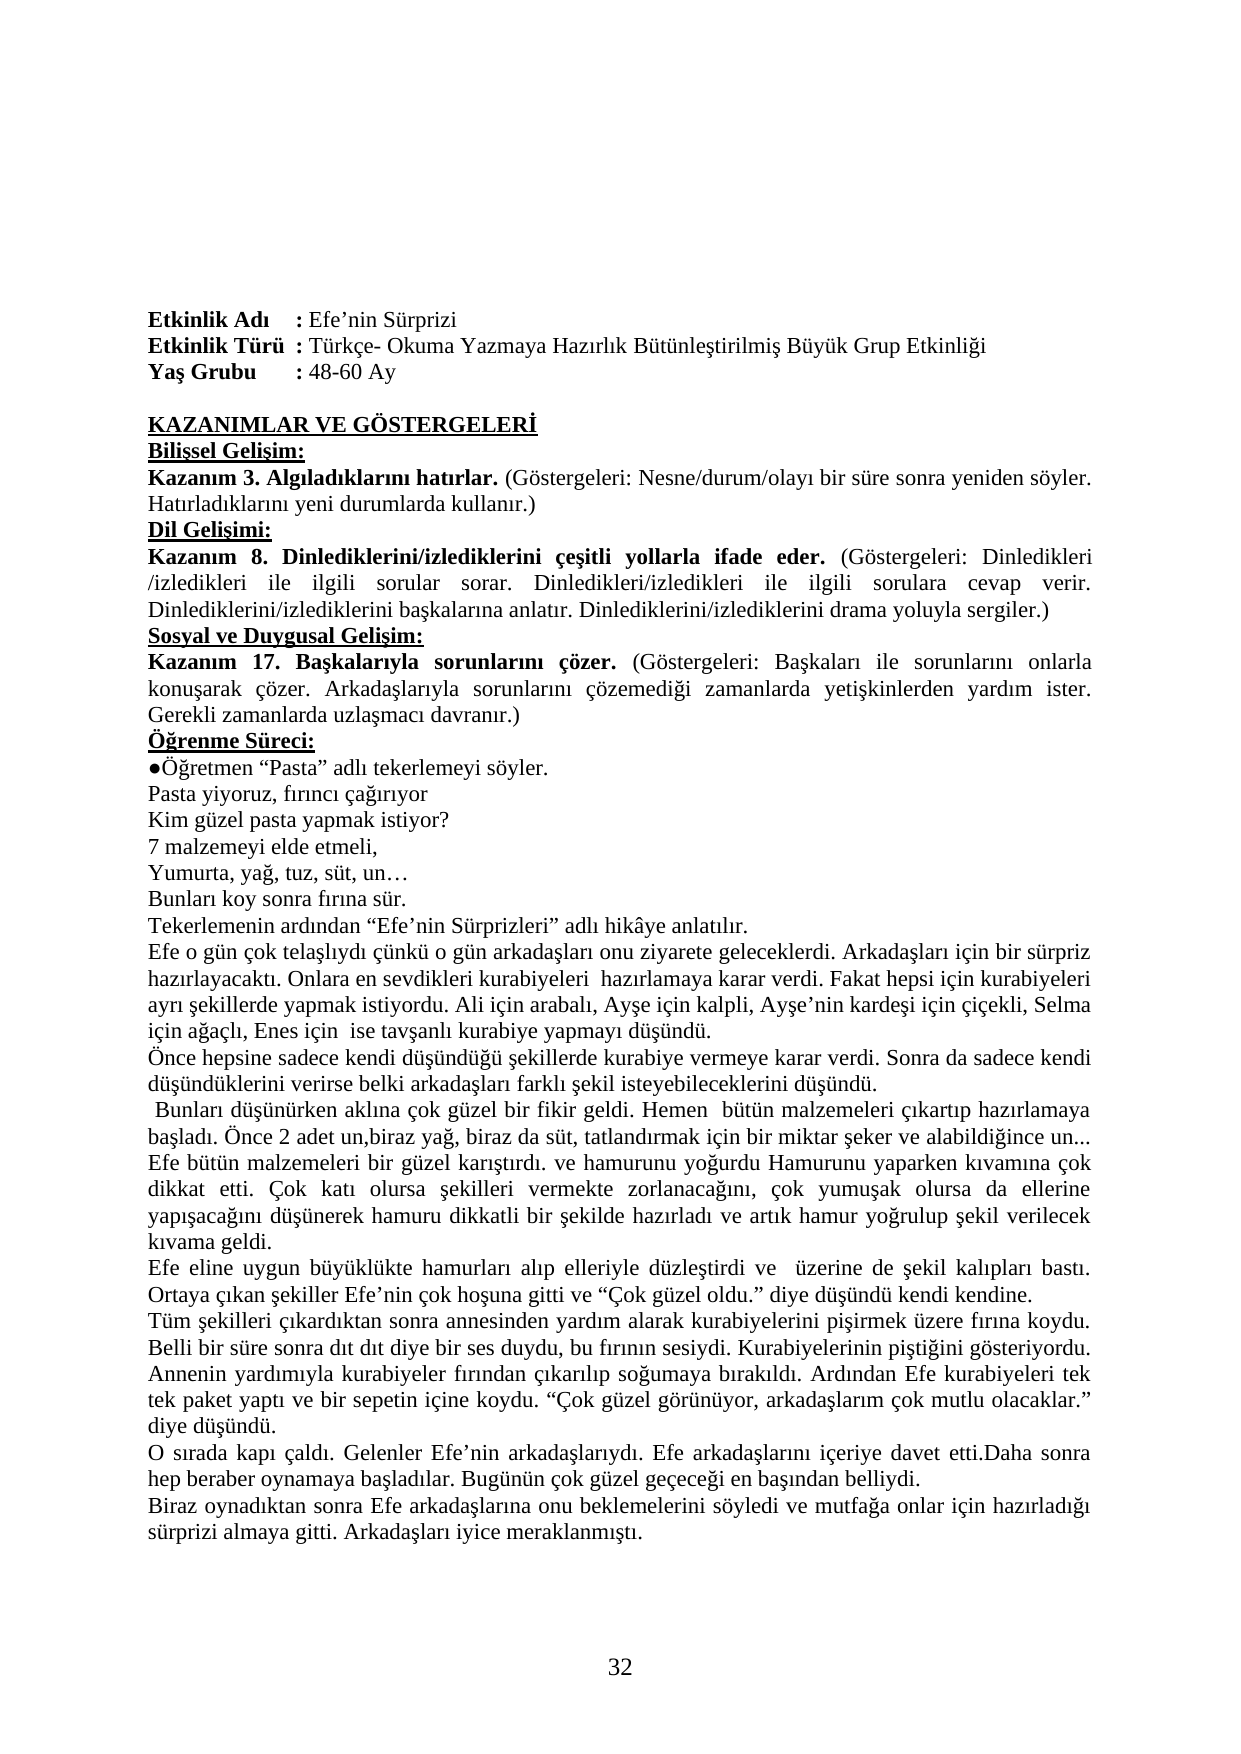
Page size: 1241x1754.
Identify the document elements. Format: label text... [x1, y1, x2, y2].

text Dil Gelişimi: [148, 517, 1093, 543]
text Önce hepsine sadece kendi düşündüğü şekillerde kurabiye vermeye karar verdi. Sonra da sadece kendi düşündüklerini verirse belki arkadaşları farklı şekil isteyebileceklerini düşündü. [148, 1044, 1093, 1096]
text Tüm şekilleri çıkardıktan sonra annesinden yardım alarak kurabiyelerini pişirmek üzere fırına koydu. Belli bir süre sonra dıt dıt diye bir ses duydu, bu fırının sesiydi. Kurabiyelerinin piştiğini gösteriyordu. Annenin yardımıyla kurabiyeler fırından çıkarılıp soğumaya bırakıldı. Ardından Efe kurabiyeleri tek tek paket yaptı ve bir sepetin içine koydu. “Çok güzel görünüyor, arkadaşlarım çok mutlu olacaklar.” diye düşündü. [148, 1307, 1093, 1439]
text Etkinlik Türü : Türkçe- Okuma Yazmaya Hazırlık Bütünleştirilmiş Büyük Grup Etkinliği [148, 332, 1093, 358]
text O sırada kapı çaldı. Gelenler Efe’nin arkadaşlarıydı. Efe arkadaşlarını içeriye davet etti.Daha sonra hep beraber oynamaya başladılar. Bugünün çok güzel geçeceği en başından belliydi. [148, 1439, 1093, 1492]
text Biraz oynadıktan sonra Efe arkadaşlarına onu beklemelerini söyledi ve mutfağa onlar için hazırladığı sürprizi almaya gitti. Arkadaşları iyice meraklanmıştı. [148, 1492, 1093, 1544]
text Yaş Grubu : 48-60 Ay [148, 358, 1093, 385]
text Öğrenme Süreci: [148, 727, 1093, 754]
text Bunları düşünürken aklına çok güzel bir fikir geldi. Hemen bütün malzemeleri çıkartıp hazırlamaya başladı. Önce 2 adet un,biraz yağ, biraz da süt, tatlandırmak için bir miktar şeker ve alabildiğince un... Efe bütün malzemeleri bir güzel karıştırdı. ve hamurunu yoğurdu Hamurunu yaparken kıvamına çok dikkat etti. Çok katı olursa şekilleri vermekte zorlanacağını, çok yumuşak olursa da ellerine yapışacağını düşünerek hamuru dikkatli bir şekilde hazırladı ve artık hamur yoğrulup şekil verilecek kıvama geldi. [148, 1096, 1093, 1254]
text KAZANIMLAR VE GÖSTERGELERİ [148, 411, 1093, 437]
text Efe eline uygun büyüklükte hamurları alıp elleriyle düzleştirdi ve üzerine de şekil kalıpları bastı. Ortaya çıkan şekiller Efe’nin çok hoşuna gitti ve “Çok güzel oldu.” diye düşündü kendi kendine. [148, 1254, 1093, 1307]
text Efe o gün çok telaşlıydı çünkü o gün arkadaşları onu ziyarete geleceklerdi. Arkadaşları için bir sürpriz hazırlayacaktı. Onlara en sevdikleri kurabiyeleri hazırlamaya karar verdi. Fakat hepsi için kurabiyeleri ayrı şekillerde yapmak istiyordu. Ali için arabalı, Ayşe için kalpli, Ayşe’nin kardeşi için çiçekli, Selma için ağaçlı, Enes için ise tavşanlı kurabiye yapmayı düşündü. [148, 938, 1093, 1044]
text 7 malzemeyi elde etmeli, [148, 833, 1093, 859]
text Pasta yiyoruz, fırıncı çağırıyor [148, 780, 1093, 806]
text Kim güzel pasta yapmak istiyor? [148, 806, 1093, 833]
text Yumurta, yağ, tuz, süt, un… [148, 859, 1093, 886]
text Tekerlemenin ardından “Efe’nin Sürprizleri” adlı hikâye anlatılır. [148, 912, 1093, 938]
text Kazanım 8. Dinlediklerini/izlediklerini çeşitli yollarla ifade eder. (Göstergeleri: Dinledikleri /izledikleri ile ilgili sorular sorar. Dinledikleri/izledikleri ile ilgili sorulara cevap verir. Dinlediklerini/izlediklerini başkalarına anlatır. Dinlediklerini/izlediklerini drama yoluyla sergiler.) [148, 543, 1093, 622]
text Kazanım 17. Başkalarıyla sorunlarını çözer. (Göstergeleri: Başkaları ile sorunlarını onlarla konuşarak çözer. Arkadaşlarıyla sorunlarını çözemediği zamanlarda yetişkinlerden yardım ister. Gerekli zamanlarda uzlaşmacı davranır.) [148, 648, 1093, 727]
text ●Öğretmen “Pasta” adlı tekerlemeyi söyler. [148, 754, 1093, 780]
text Etkinlik Adı : Efe’nin Sürprizi [148, 306, 1093, 332]
text Bilişsel Gelişim: [148, 437, 1093, 464]
text Bunları koy sonra fırına sür. [148, 886, 1093, 912]
text Sosyal ve Duygusal Gelişim: [148, 622, 1093, 648]
text Kazanım 3. Algıladıklarını hatırlar. (Göstergeleri: Nesne/durum/olayı bir süre sonra yeniden söyler. Hatırladıklarını yeni durumlarda kullanır.) [148, 464, 1093, 517]
